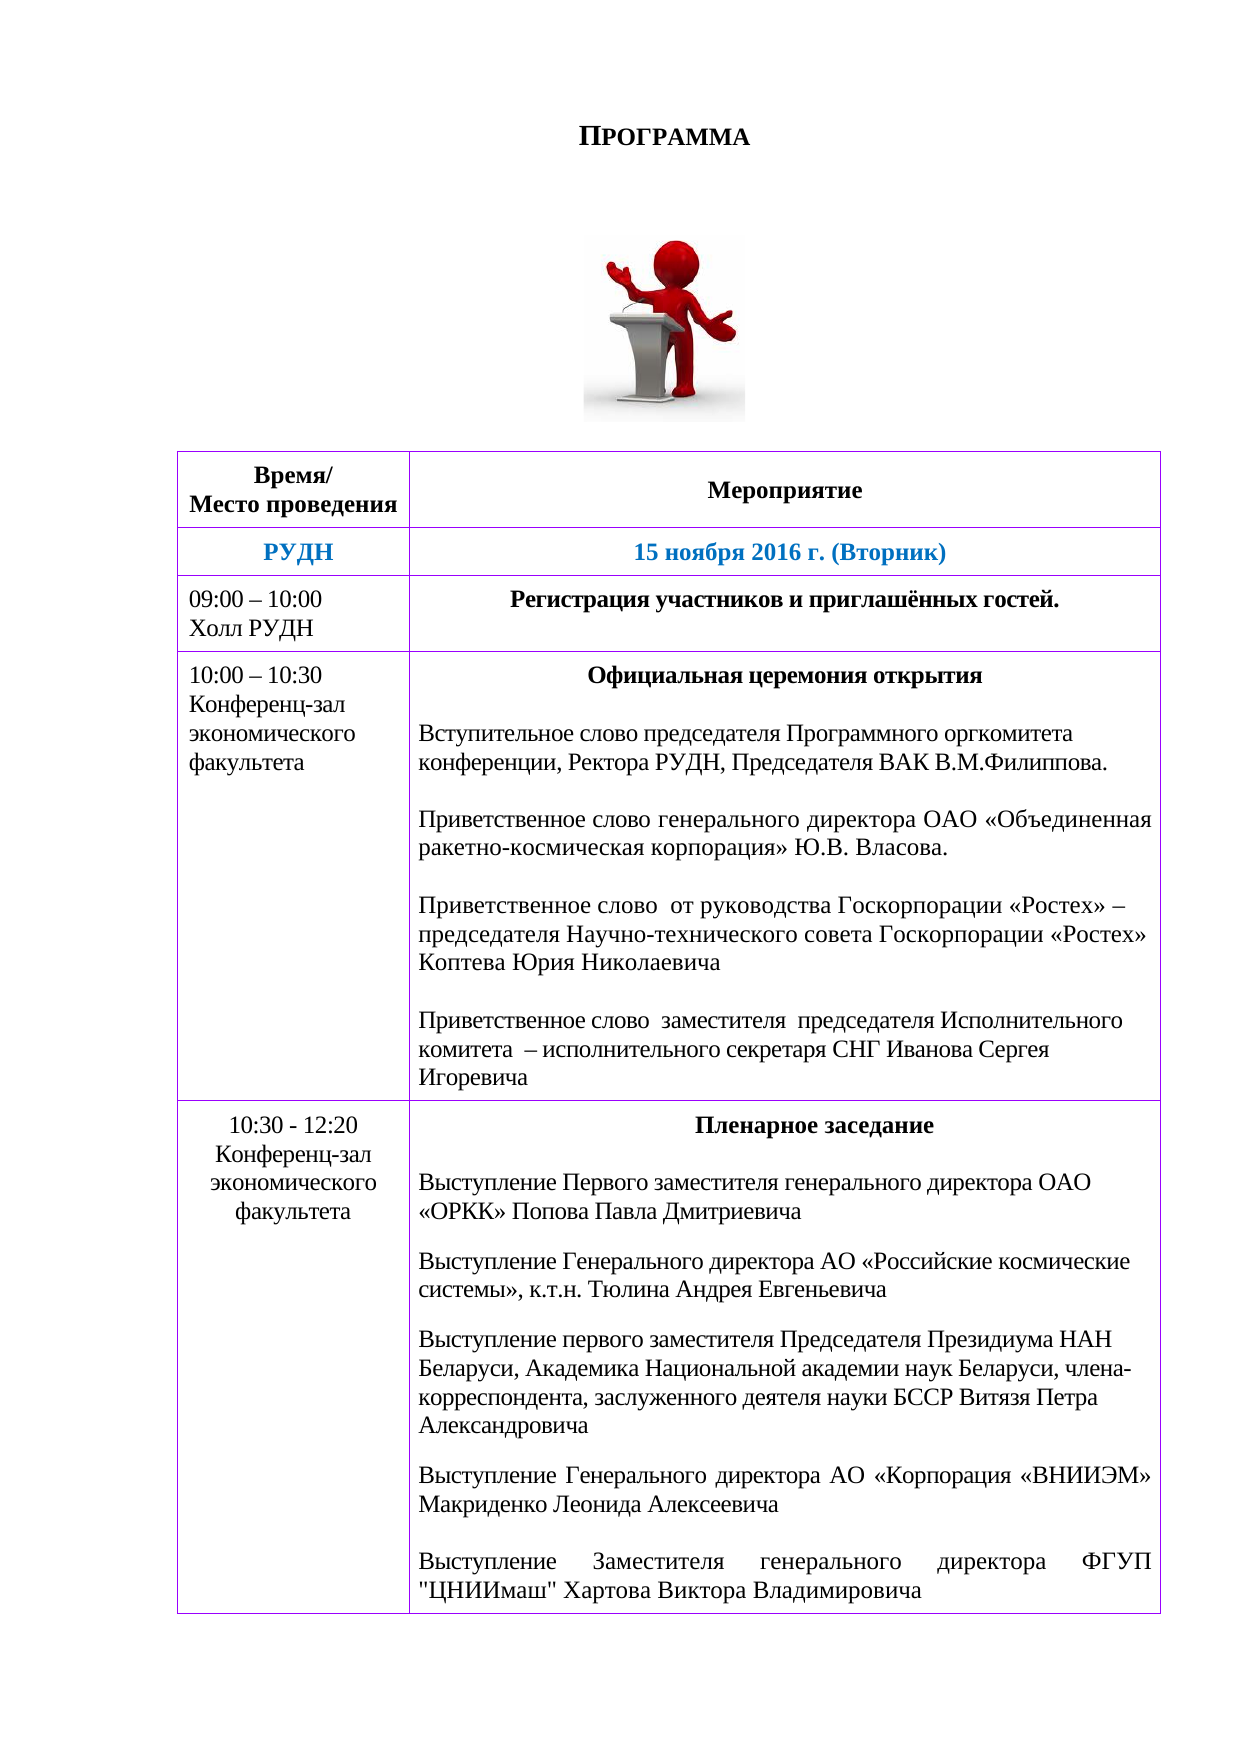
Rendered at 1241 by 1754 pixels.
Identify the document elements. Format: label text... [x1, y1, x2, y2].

table_cell Официальная церемония открытия Вступительное слово председателя Программного оргкомитета конференции, Ректора РУДН, Председателя ВАК В.М.Филиппова. Приветственное слово генерального директора ОАО «Объединенная ракетно-космическая корпорация» Ю.В. Власова. Приветственное слово от руководства Госкорпорации «Ростех» – председателя Научно-технического совета Госкорпорации «Ростех» Коптева Юрия Николаевича Приветственное слово заместителя председателя Исполнительного комитета – исполнительного секретаря СНГ Иванова Сергея Игоревича [410, 652, 1160, 1100]
table_cell 09:00 – 10:00 Холл РУДН [178, 576, 409, 651]
table_cell 15 ноября 2016 г. (Вторник) [410, 528, 1160, 574]
table_cell Регистрация участников и приглашённых гостей. [410, 576, 1160, 651]
table_header Мероприятие [410, 452, 1160, 527]
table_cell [178, 1101, 409, 1612]
table_header Время/ Место проведения [178, 452, 409, 527]
text ПРОГРАММА [177, 118, 1152, 152]
table_cell РУДН [178, 528, 409, 574]
picture [583, 235, 746, 422]
table_cell 10:00 – 10:30 Конференц-зал экономического факультета [178, 652, 409, 1100]
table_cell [410, 1101, 1160, 1612]
